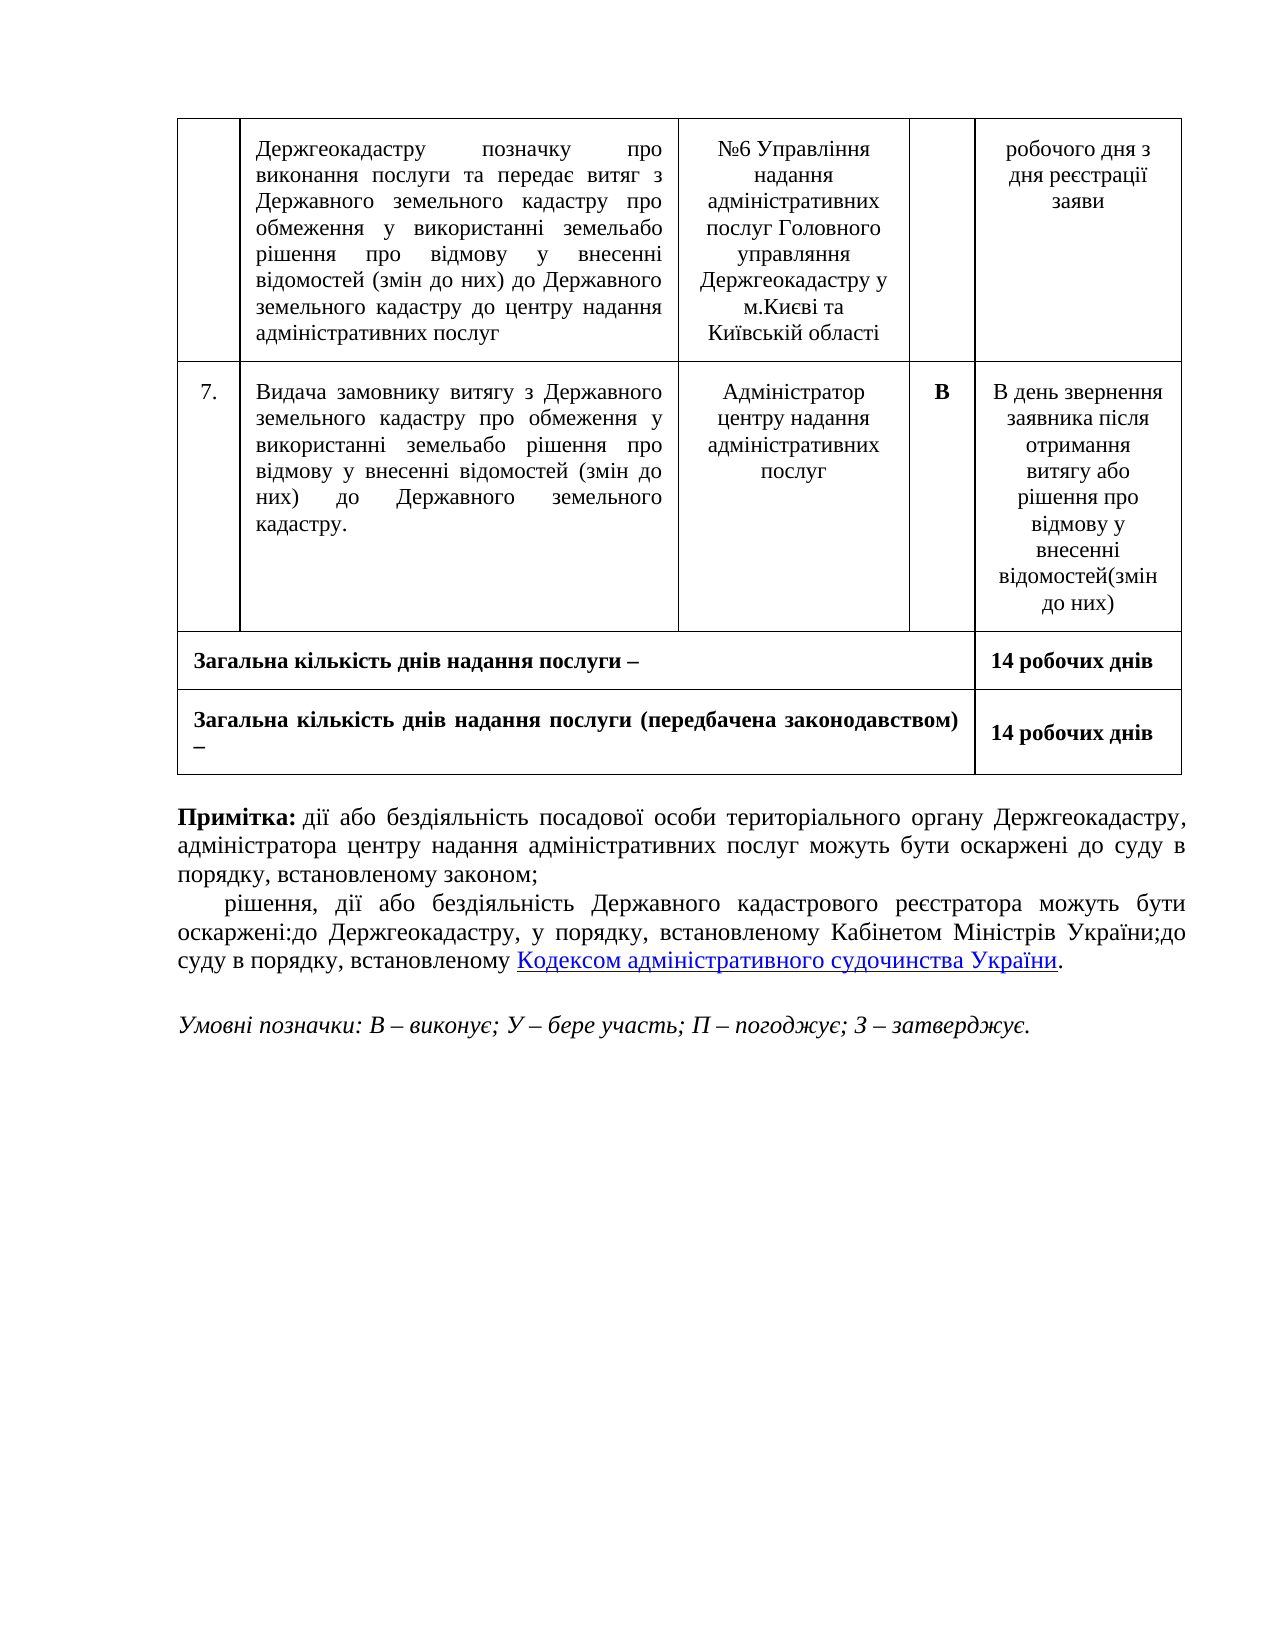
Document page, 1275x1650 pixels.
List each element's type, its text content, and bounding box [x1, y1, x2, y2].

table_cell Видача замовнику витягу з Державного земельного кадастру про обмеження у використанні земельабо рішення про відмову у внесенні відомостей (змін до них) до Державного земельного кадастру. [241, 362, 678, 631]
text рішення, дії або бездіяльність Державного кадастрового реєстратора можуть бути оскаржені:до Держгеокадастру, у порядку, встановленому Кабінетом Міністрів України;до суду в порядку, встановленому Кодексом адміністративного судочинства України. [177, 888, 1186, 974]
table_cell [679, 119, 909, 361]
table_cell В день звернення заявника після отримання витягу або рішення про відмову у внесенні відомостей(змін до них) [976, 362, 1181, 631]
table_cell 7. [178, 362, 239, 631]
text Примітка: дії або бездіяльність посадової особи територіального органу Держгеокадастру, адміністратора центру надання адміністративних послуг можуть бути оскаржені до суду в порядку, встановленому законом; [177, 802, 1186, 888]
table_cell Адміністратор центру надання адміністративних послуг [679, 362, 909, 631]
table_cell Загальна кількість днів надання послуги – [178, 632, 974, 689]
table_cell 6. [178, 119, 239, 361]
table_cell В [910, 362, 974, 631]
table_cell Загальна кількість днів надання послуги (передбачена законодавством) – [178, 690, 974, 774]
table_cell 14 робочих днів [976, 632, 1181, 689]
text Умовні позначки: В – виконує; У – бере участь; П – погоджує; З – затверджує. [177, 1011, 1186, 1039]
table_cell В [910, 119, 974, 361]
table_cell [241, 119, 678, 361]
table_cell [976, 119, 1181, 361]
table_cell 14 робочих днів [976, 690, 1181, 774]
